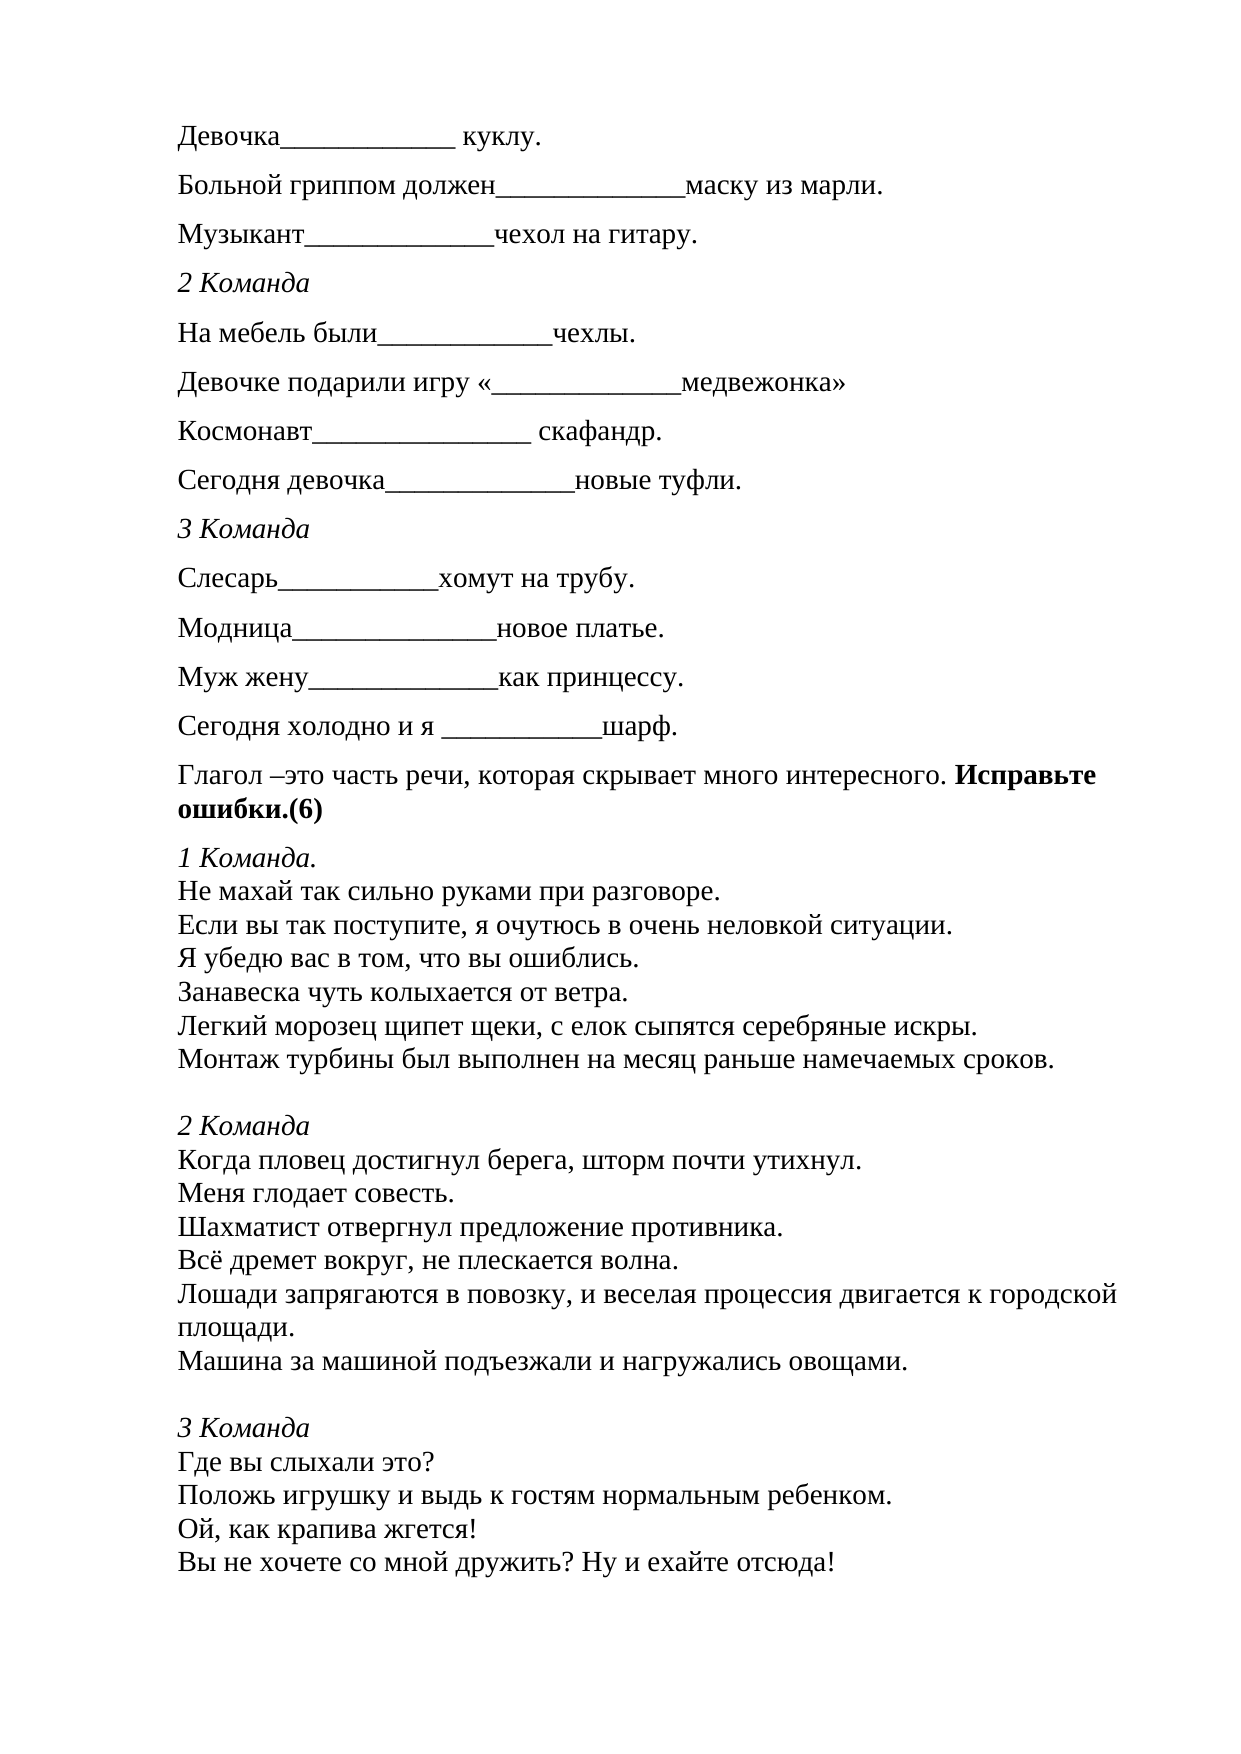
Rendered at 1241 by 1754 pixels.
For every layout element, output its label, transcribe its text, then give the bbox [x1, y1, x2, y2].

text Монтаж турбины был выполнен на месяц раньше намечаемых сроков. [177, 1041, 1152, 1075]
text Меня глодает совесть. [177, 1175, 1152, 1209]
text Занавеска чуть колыхается от ветра. [177, 974, 1152, 1008]
text Не махай так сильно руками при разговоре. [177, 873, 1152, 907]
text 2 Команда [177, 1108, 1152, 1142]
text Больной гриппом должен_____________маску из марли. [177, 167, 1152, 201]
text 2 Команда [177, 266, 1152, 299]
text Машина за машиной подъезжали и нагружались овощами. [177, 1343, 1152, 1377]
text Я убедю вас в том, что вы ошиблись. [177, 941, 1152, 974]
text 3 Команда [177, 1410, 1152, 1444]
text Лошади запрягаются в повозку, и веселая процессия двигается к городской площади. [177, 1276, 1152, 1343]
text Сегодня холодно и я ___________шарф. [177, 708, 1152, 742]
text Шахматист отвергнул предложение противника. [177, 1209, 1152, 1242]
text Если вы так поступите, я очутюсь в очень неловкой ситуации. [177, 907, 1152, 941]
text Девочка____________ куклу. [177, 118, 1152, 152]
text На мебель были____________чехлы. [177, 315, 1152, 348]
text Девочке подарили игру «_____________медвежонка» [177, 364, 1152, 397]
text Когда пловец достигнул берега, шторм почти утихнул. [177, 1142, 1152, 1175]
text Музыкант_____________чехол на гитару. [177, 216, 1152, 250]
text Положь игрушку и выдь к гостям нормальным ребенком. [177, 1477, 1152, 1511]
text Где вы слыхали это? [177, 1444, 1152, 1477]
text Легкий морозец щипет щеки, с елок сыпятся серебряные искры. [177, 1008, 1152, 1041]
text Модница______________новое платье. [177, 610, 1152, 643]
text Глагол –это часть речи, которая скрывает много интересного. Исправьте ошибки.(6) [177, 757, 1152, 824]
text 1 Команда. [177, 840, 1152, 873]
text Вы не хочете со мной дружить? Ну и ехайте отсюда! [177, 1544, 1152, 1578]
text Муж жену_____________как принцессу. [177, 659, 1152, 692]
text Космонавт_______________ скафандр. [177, 413, 1152, 447]
text Всё дремет вокруг, не плескается волна. [177, 1242, 1152, 1276]
text Ой, как крапива жгется! [177, 1511, 1152, 1544]
text Сегодня девочка_____________новые туфли. [177, 462, 1152, 496]
text Слесарь___________хомут на трубу. [177, 561, 1152, 594]
text 3 Команда [177, 511, 1152, 545]
